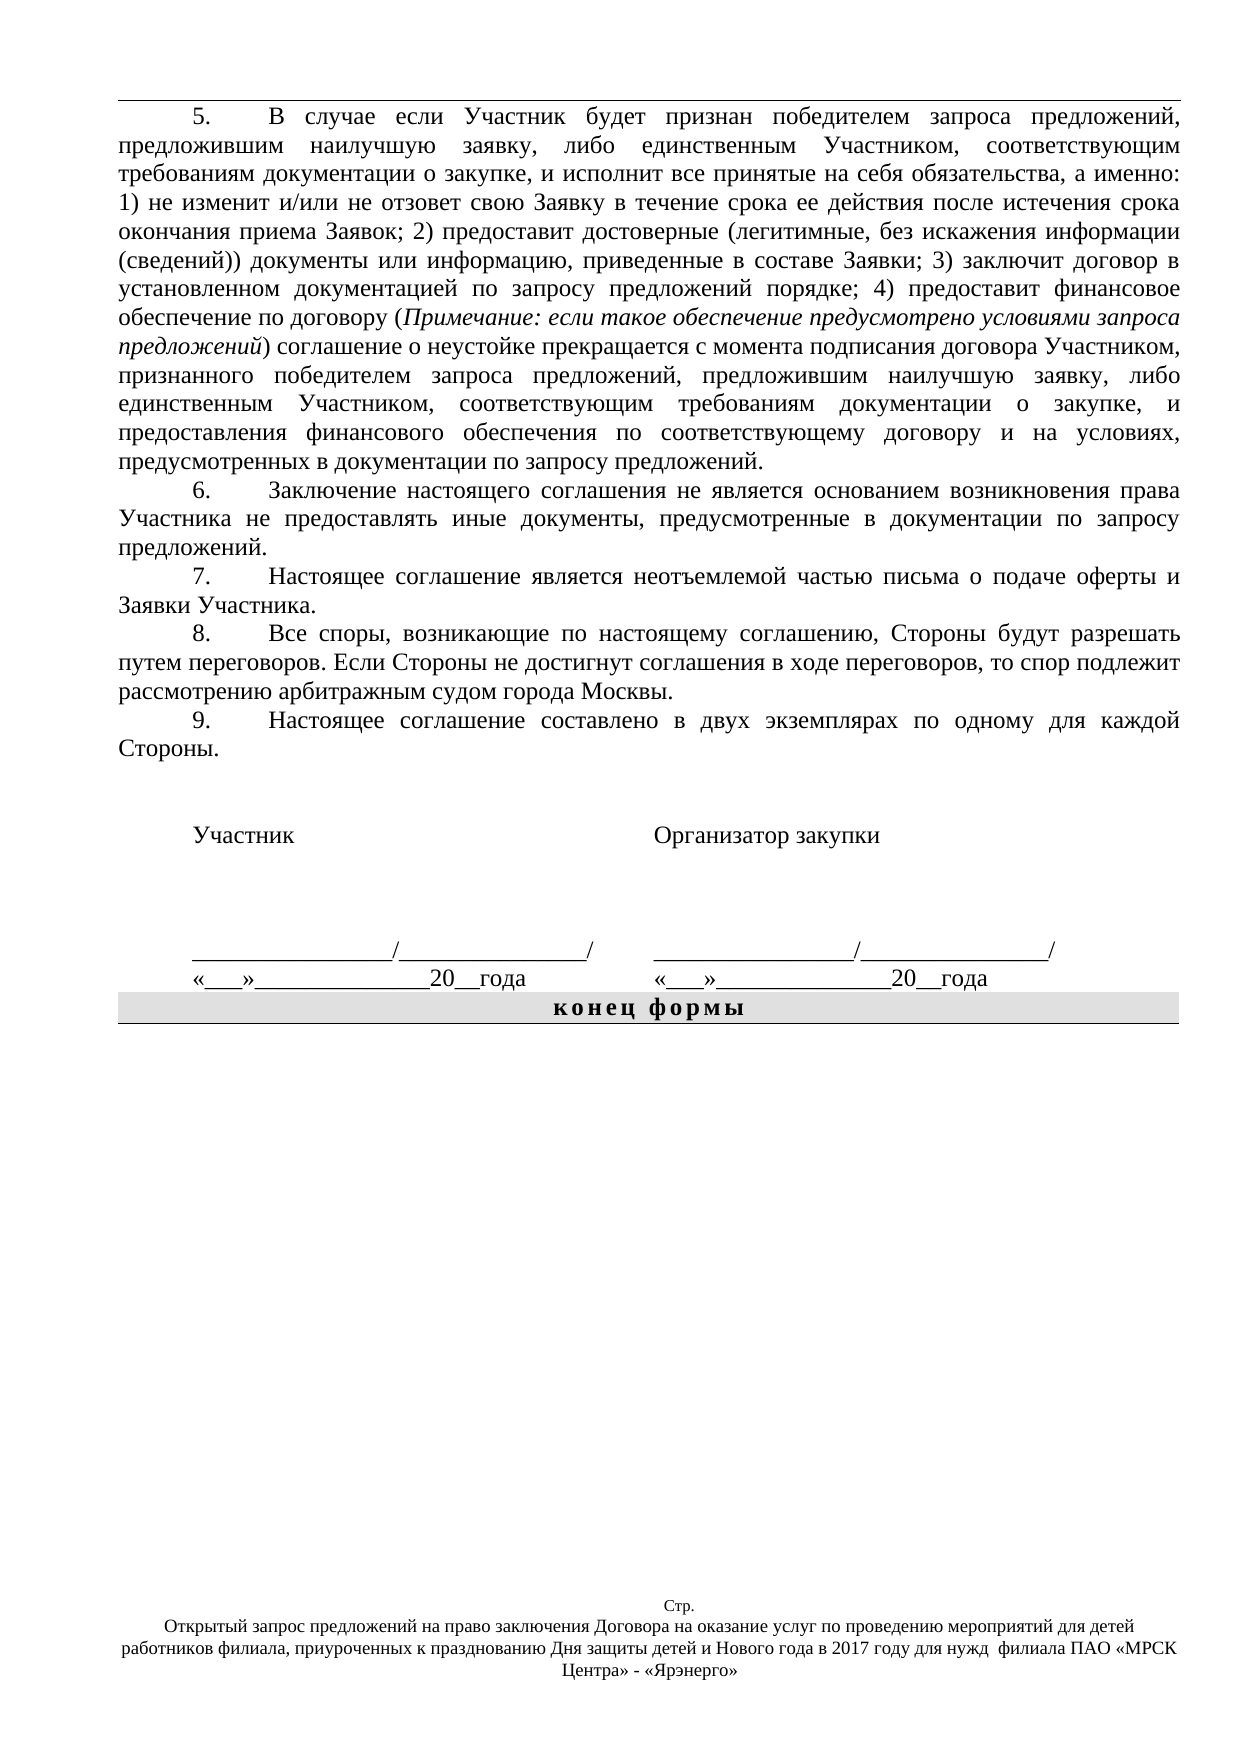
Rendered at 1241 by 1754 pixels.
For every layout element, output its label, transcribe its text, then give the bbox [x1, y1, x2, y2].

table_header Организатор закупки [643, 820, 1104, 848]
table_cell ________________/_______________/ «___»______________20__года [181, 849, 642, 992]
list Настоящее соглашение составлено в двух экземплярах по одному для каждой Стороны. [118, 705, 1181, 762]
text конец формы [118, 992, 1179, 1023]
table_cell ________________/_______________/ «___»______________20__года [643, 849, 1104, 992]
list Все споры, возникающие по настоящему соглашению, Стороны будут разрешать путем переговоров. Если Стороны не достигнут соглашения в ходе переговоров, то спор подлежит рассмотрению арбитражным судом города Москвы. [118, 618, 1181, 705]
list Настоящее соглашение является неотъемлемой частью письма о подаче оферты и Заявки Участника. [118, 561, 1181, 618]
list Заключение настоящего соглашения не является основанием возникновения права Участника не предоставлять иные документы, предусмотренные в документации по запросу предложений. [118, 475, 1181, 561]
list В случае если Участник будет признан победителем запроса предложений, предложившим наилучшую заявку, либо единственным Участником, соответствующим требованиям документации о закупке, и исполнит все принятые на себя обязательства, а именно: 1) не изменит и/или не отзовет свою Заявку в течение срока ее действия после истечения срока окончания приема Заявок; 2) предоставит достоверные (легитимные, без искажения информации (сведений)) документы или информацию, приведенные в составе Заявки; 3) заключит договор в установленном документацией по запросу предложений порядке; 4) предоставит финансовое обеспечение по договору (Примечание: если такое обеспечение предусмотрено условиями запроса предложений) соглашение о неустойке прекращается с момента подписания договора Участником, признанного победителем запроса предложений, предложившим наилучшую заявку, либо единственным Участником, соответствующим требованиям документации о закупке, и предоставления финансового обеспечения по соответствующему договору и на условиях, предусмотренных в документации по запросу предложений. [118, 101, 1181, 475]
table_header Участник [181, 820, 642, 848]
